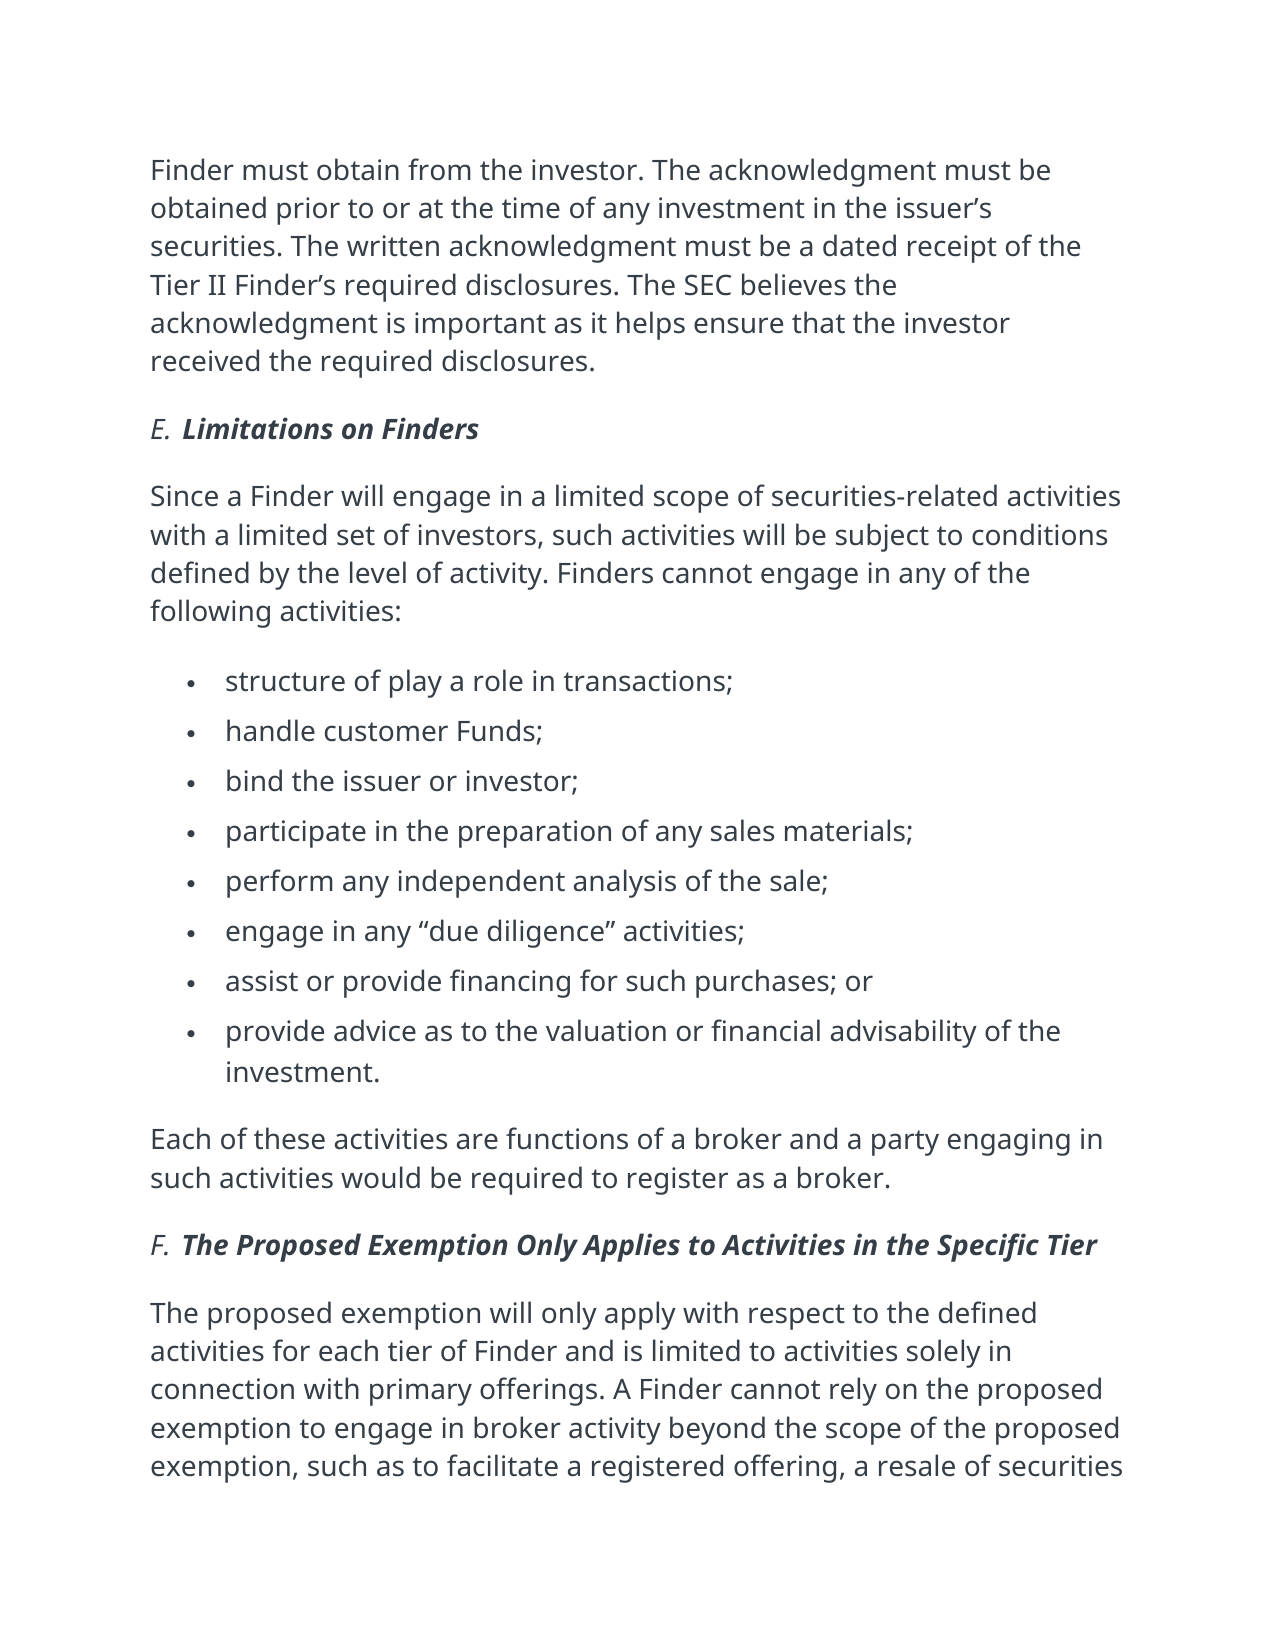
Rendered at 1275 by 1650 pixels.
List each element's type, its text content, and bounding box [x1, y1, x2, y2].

list bind the issuer or investor; [187, 759, 1125, 800]
list perform any independent analysis of the sale; [187, 859, 1125, 900]
list assist or provide financing for such purchases; or [187, 959, 1125, 1000]
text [150, 150, 1125, 380]
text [150, 1293, 1125, 1484]
list participate in the preparation of any sales materials; [187, 809, 1125, 850]
text F. The Proposed Exemption Only Applies to Activities in the Specific Tier [150, 1225, 1125, 1264]
list handle customer Funds; [187, 709, 1125, 750]
text E. Limitations on Finders [150, 409, 1125, 447]
list structure of play a role in transactions; [187, 659, 1125, 700]
list engage in any “due diligence” activities; [187, 909, 1125, 950]
text Each of these activities are functions of a broker and a party engaging in such activities would be required to register as a broker. [150, 1119, 1125, 1196]
list provide advice as to the valuation or financial advisability of the investment. [187, 1009, 1125, 1090]
text Since a Finder will engage in a limited scope of securities-related activities with a limited set of investors, such activities will be subject to conditions defined by the level of activity. Finders cannot engage in any of the following activities: [150, 477, 1125, 630]
